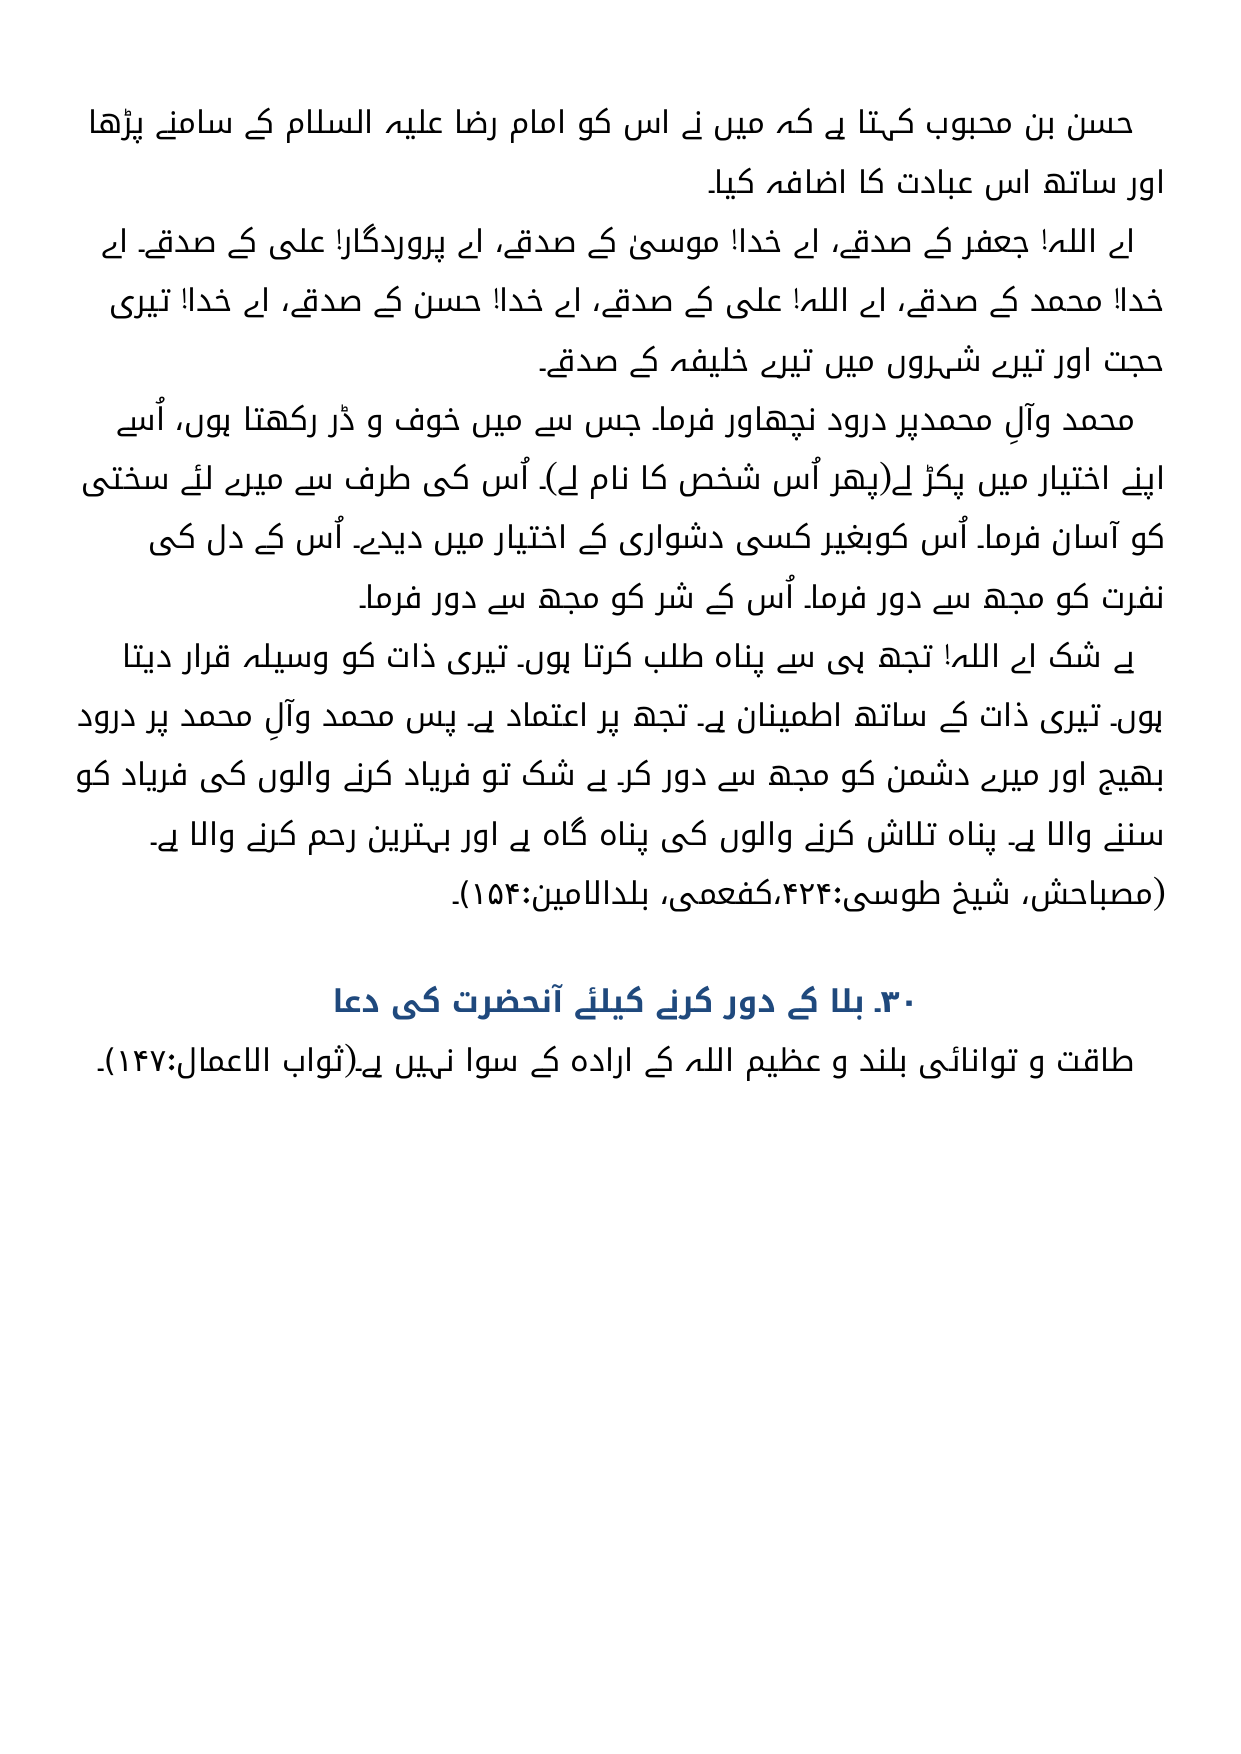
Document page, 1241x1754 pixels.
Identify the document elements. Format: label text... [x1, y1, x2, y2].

text طاقت و توانائی بلند و عظیم اللہ کے ارادہ کے سوا نہیں ہے۔(ثواب الاعمال:۱۴۷)۔ [75, 1031, 1165, 1091]
subtitle ۳۰۔ بلا کے دور کرنے کیلئے آنحضرت کی دعا [75, 972, 1165, 1031]
text بے شک اے اللہ! تجھ ہی سے پناہ طلب کرتا ہوں۔ تیری ذات کو وسیلہ قرار دیتا ہوں۔ تیری ذات کے ساتھ اطمینان ہے۔ تجھ پر اعتماد ہے۔ پس محمد وآلِ محمد پر درود بھیج اور میرے دشمن کو مجھ سے دور کر۔ بے شک تو فریاد کرنے والوں کی فریاد کو سننے والا ہے۔ پناہ تلاش کرنے والوں کی پناہ گاہ ہے اور بہترین رحم کرنے والا ہے۔(مصباحش، شیخ طوسی:۴۲۴،کفعمی، بلدالامین:۱۵۴)۔ [75, 627, 1165, 923]
text اے اللہ! جعفر کے صدقے، اے خدا! موسیٰ کے صدقے، اے پروردگار! علی کے صدقے۔ اے خدا! محمد کے صدقے، اے اللہ! علی کے صدقے، اے خدا! حسن کے صدقے، اے خدا! تیری حجت اور تیرے شہروں میں تیرے خلیفہ کے صدقے۔ [75, 212, 1165, 390]
text محمد وآلِ محمدپر درود نچھاور فرما۔ جس سے میں خوف و ڈر رکھتا ہوں، اُسے اپنے اختیار میں پکڑ لے(پھر اُس شخص کا نام لے)۔ اُس کی طرف سے میرے لئے سختی کو آسان فرما۔ اُس کوبغیر کسی دشواری کے اختیار میں دیدے۔ اُس کے دل کی نفرت کو مجھ سے دور فرما۔ اُس کے شر کو مجھ سے دور فرما۔ [75, 390, 1165, 627]
text حسن بن محبوب کہتا ہے کہ میں نے اس کو امام رضا علیہ السلام کے سامنے پڑھا اور ساتھ اس عبادت کا اضافہ کیا۔ [75, 94, 1165, 212]
